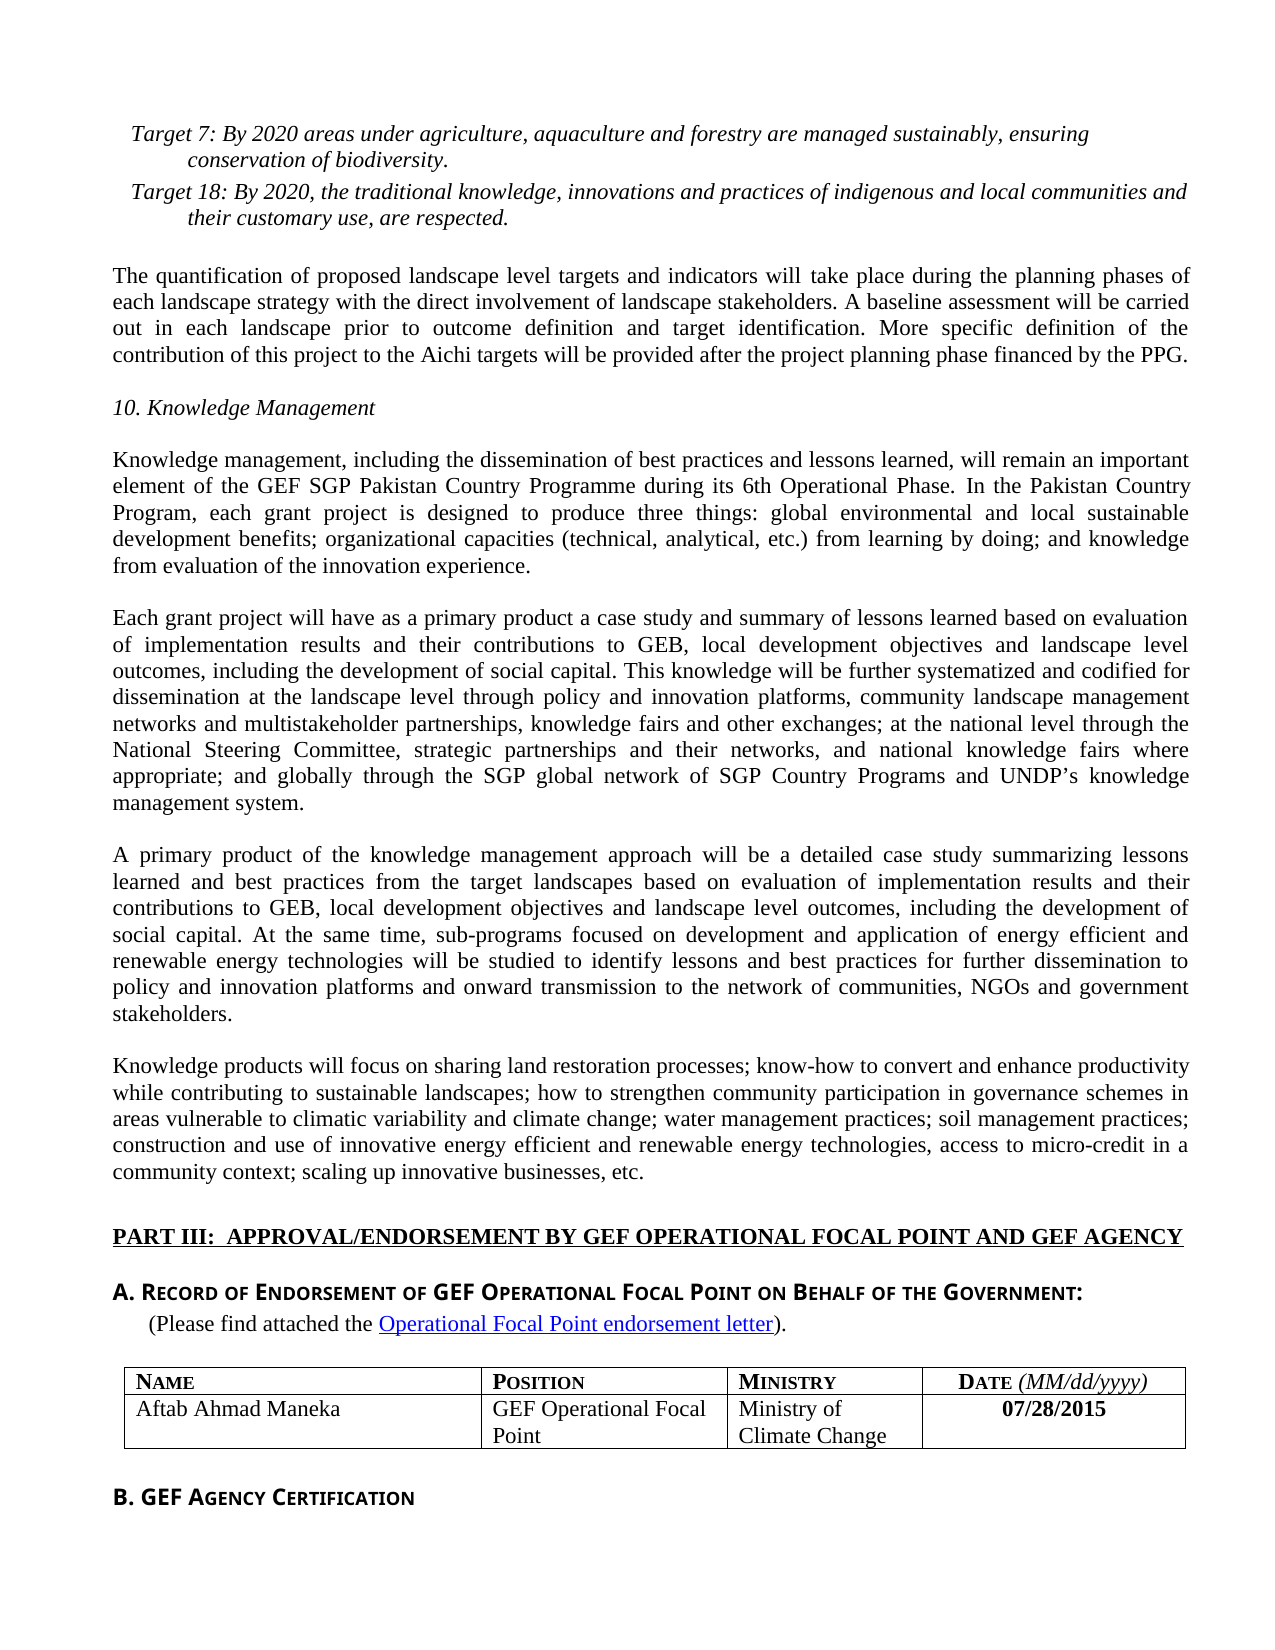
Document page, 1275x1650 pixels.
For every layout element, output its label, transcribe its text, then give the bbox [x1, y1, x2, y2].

text Target 7: By 2020 areas under agriculture, aquaculture and forestry are managed sustainably, ensuring conservation of biodiversity. [131, 120, 1191, 173]
text Knowledge management, including the dissemination of best practices and lessons learned, will remain an important element of the GEF SGP Pakistan Country Programme during its 6th Operational Phase. In the Pakistan Country Program, each grant project is designed to produce three things: global environmental and local sustainable development benefits; organizational capacities (technical, analytical, etc.) from learning by doing; and knowledge from evaluation of the innovation experience. [112, 446, 1191, 578]
text A primary product of the knowledge management approach will be a detailed case study summarizing lessons learned and best practices from the target landscapes based on evaluation of implementation results and their contributions to GEB, local development objectives and landscape level outcomes, including the development of social capital. At the same time, sub-programs focused on development and application of energy efficient and renewable energy technologies will be studied to identify lessons and best practices for further dissemination to policy and innovation platforms and onward transmission to the network of communities, NGOs and government stakeholders. [112, 842, 1191, 1026]
text Each grant project will have as a primary product a case study and summary of lessons learned based on evaluation of implementation results and their contributions to GEB, local development objectives and landscape level outcomes, including the development of social capital. This knowledge will be further systematized and codified for dissemination at the landscape level through policy and innovation platforms, community landscape management networks and multistakeholder partnerships, knowledge fairs and other exchanges; at the national level through the National Steering Committee, strategic partnerships and their networks, and national knowledge fairs where appropriate; and globally through the SGP global network of SGP Country Programs and UNDP’s knowledge management system. [112, 604, 1191, 815]
text Target 18: By 2020, the traditional knowledge, innovations and practices of indigenous and local communities and their customary use, are respected. [131, 178, 1191, 230]
subtitle A. Record of Endorsement of GEF Operational Focal Point on Behalf of the Government: (Please find attached the Operational Focal Point endorsement letter). [112, 1276, 1191, 1338]
text Knowledge products will focus on sharing land restoration processes; know-how to convert and enhance productivity while contributing to sustainable landscapes; how to strengthen community participation in governance schemes in areas vulnerable to climatic variability and climate change; water management practices; soil management practices; construction and use of innovative energy efficient and renewable energy technologies, access to micro-credit in a community context; scaling up innovative businesses, etc. [112, 1052, 1191, 1184]
text The quantification of proposed landscape level targets and indicators will take place during the planning phases of each landscape strategy with the direct involvement of landscape stakeholders. A baseline assessment will be carried out in each landscape prior to outcome definition and target identification. More specific definition of the contribution of this project to the Aichi targets will be provided after the project planning phase financed by the PPG. [112, 262, 1191, 367]
table_cell Aftab Ahmad Maneka [125, 1395, 481, 1448]
table_header Date (MM/dd/yyyy) [923, 1368, 1185, 1394]
table_cell GEF Operational Focal Point [482, 1395, 727, 1448]
table_cell 07/28/2015 [923, 1395, 1185, 1448]
table_header Ministry [728, 1368, 922, 1394]
table_header Name [125, 1368, 481, 1394]
table_header Position [482, 1368, 727, 1394]
table_cell Ministry of Climate Change [728, 1395, 922, 1448]
text part iii: approval/endorsement by gef operational focal point and GEF agency [112, 1223, 1191, 1249]
subtitle B. GEF Agency Certification [112, 1480, 1191, 1512]
text 10. Knowledge Management [112, 393, 1191, 420]
